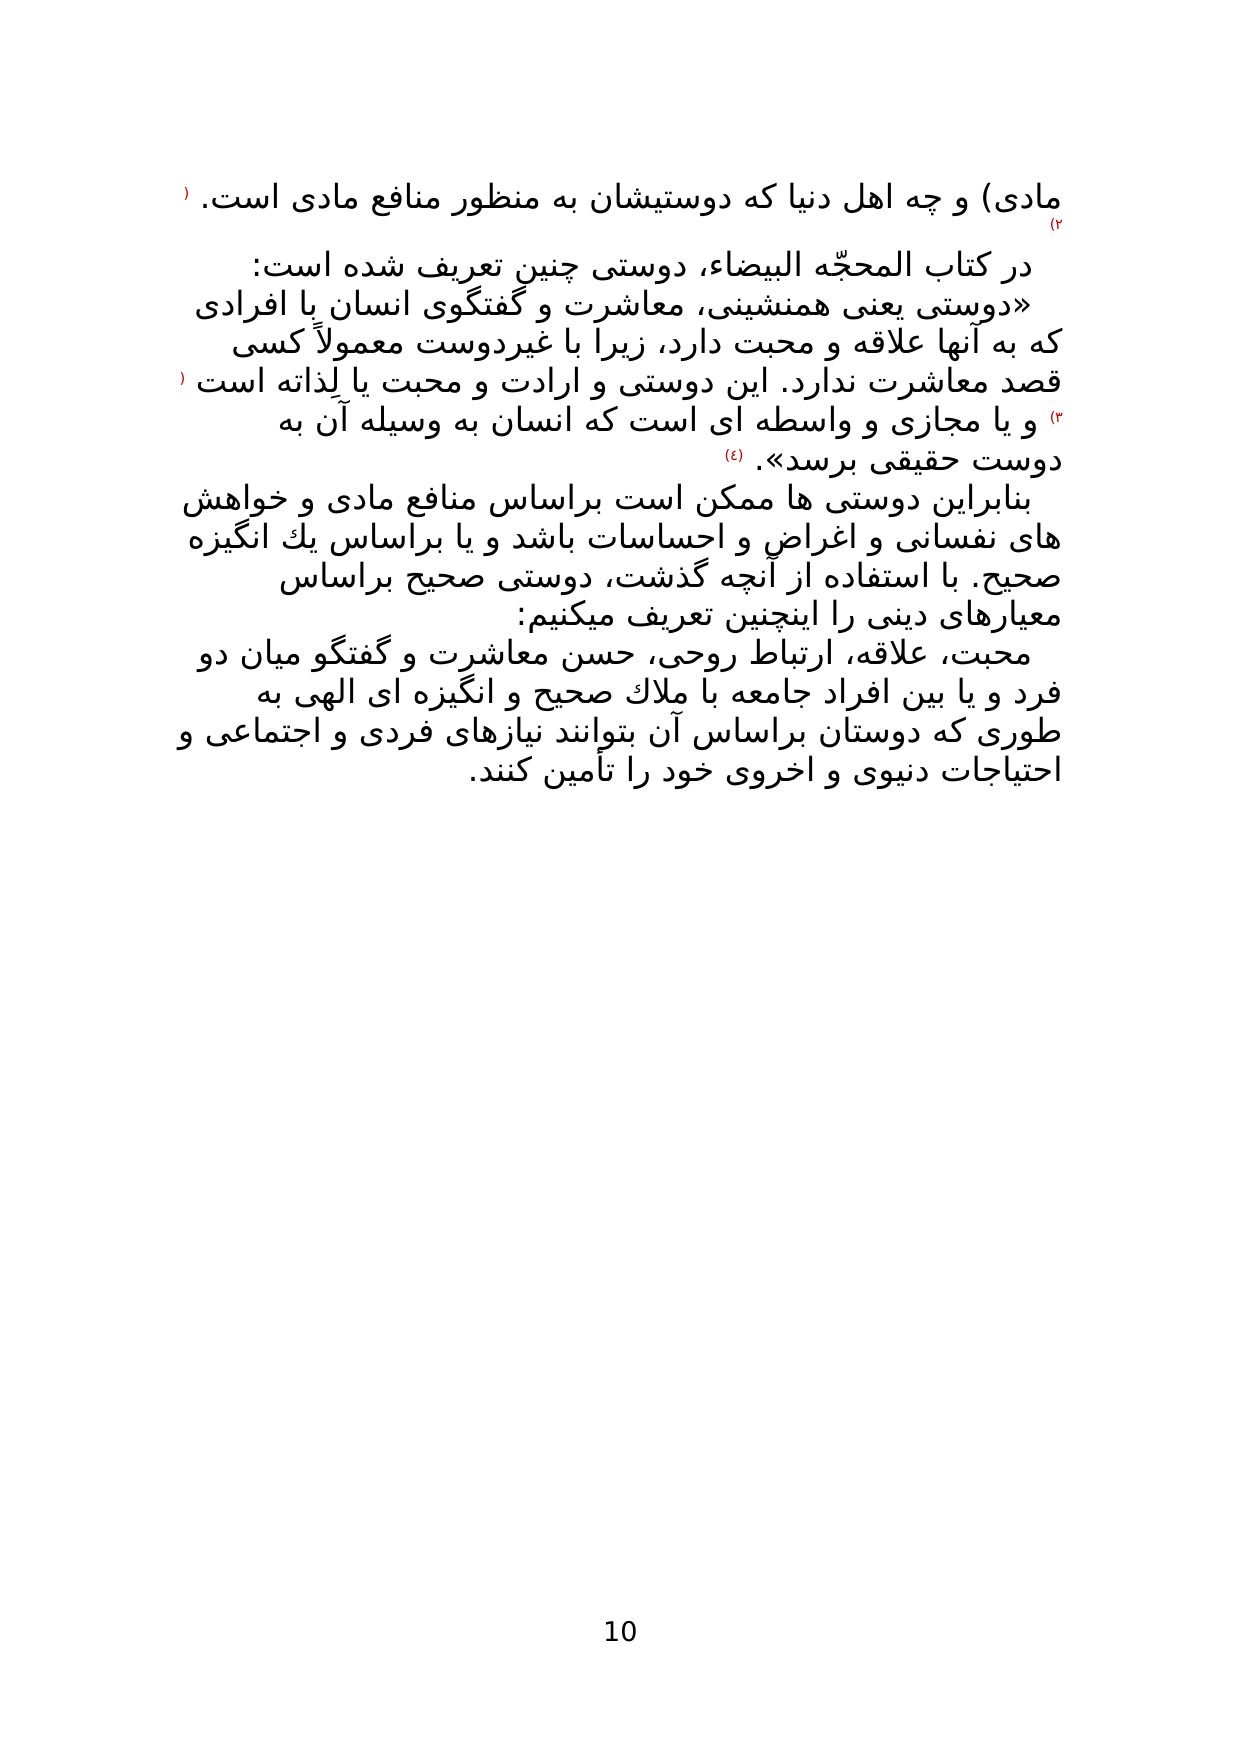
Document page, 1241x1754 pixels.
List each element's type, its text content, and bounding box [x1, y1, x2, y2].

text در كتاب المحجّه البيضاء، دوستی چنين تعريف شده است: [177, 245, 1063, 284]
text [177, 177, 1063, 245]
text بنابراين دوستی ها ممكن است براساس منافع مادی و خواهش های نفسانی و اغراض و احساسات باشد و يا براساس يك انگيزه صحيح. با استفاده از آنچه گذشت، دوستی صحيح براساس معيارهای دينی را اينچنين تعريف میكنيم: [177, 478, 1063, 634]
text «دوستی يعنی همنشينی، معاشرت و گفتگوی انسان با افرادی كه به آنها علاقه و محبت دارد، زيرا با غيردوست معمولاً كسی قصد معاشرت ندارد. اين دوستی و ارادت و محبت يا لِذاته است (٣) و يا مجازی و واسطه ای است كه انسان به وسيله آن به دوست حقيقی برسد». (٤) [177, 284, 1063, 478]
text محبت، علاقه، ارتباط روحی، حسن معاشرت و گفتگو ميان دو فرد و يا بين افراد جامعه با ملاك صحيح و انگيزه ای الهی به طوری كه دوستان براساس آن بتوانند نيازهای فردی و اجتماعی و احتياجات دنيوی و اخروی خود را تأمين كنند. [177, 634, 1063, 789]
